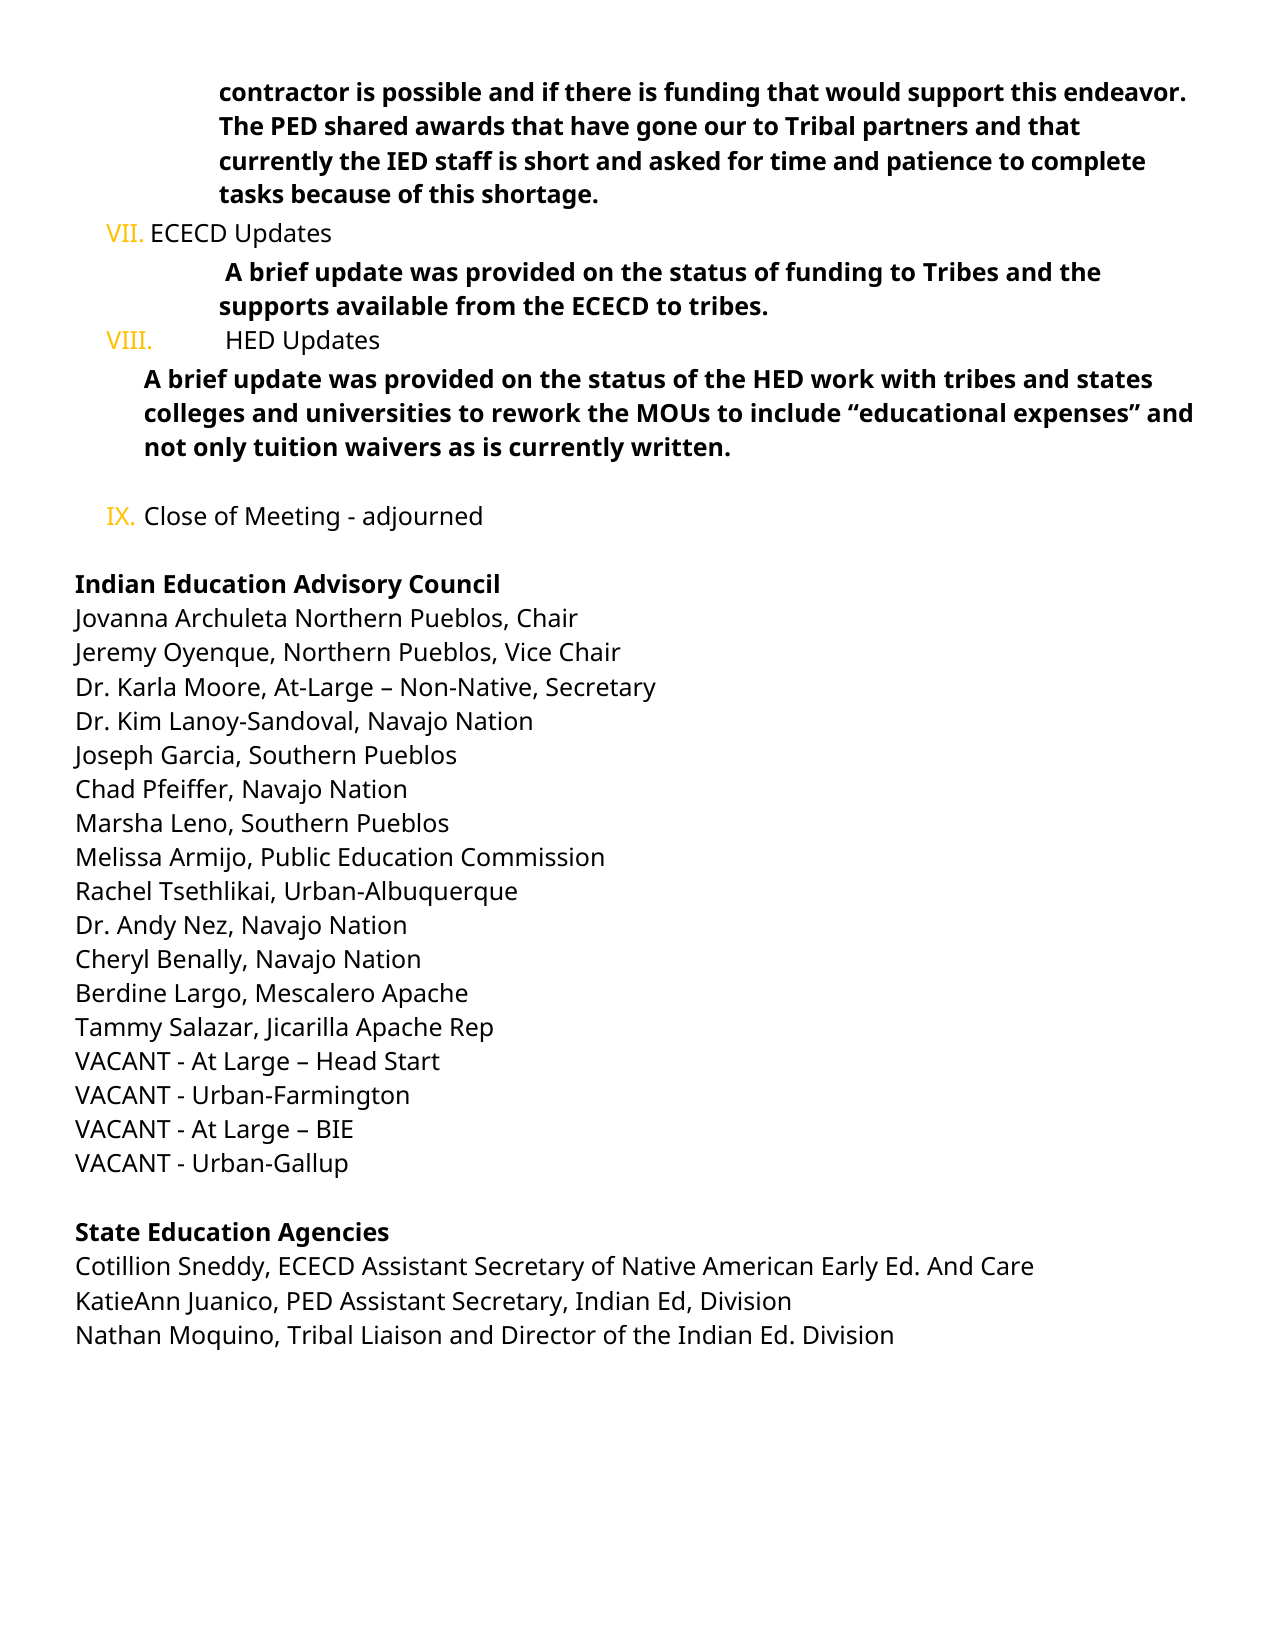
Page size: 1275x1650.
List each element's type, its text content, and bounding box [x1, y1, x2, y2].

list A brief update was provided on the status of funding to Tribes and the supports available from the ECECD to tribes. [219, 255, 1200, 323]
text Joseph Garcia, Southern Pueblos [75, 737, 1200, 771]
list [219, 75, 1200, 211]
text Cotillion Sneddy, ECECD Assistant Secretary of Native American Early Ed. And Care [75, 1249, 1200, 1283]
text Cheryl Benally, Navajo Nation [75, 942, 1200, 976]
list ECECD Updates [106, 216, 1200, 250]
text Rachel Tsethlikai, Urban-Albuquerque [75, 873, 1200, 908]
text Nathan Moquino, Tribal Liaison and Director of the Indian Ed. Division [75, 1317, 1200, 1351]
text Chad Pfeiffer, Navajo Nation [75, 771, 1200, 805]
text Jeremy Oyenque, Northern Pueblos, Vice Chair [75, 635, 1200, 669]
text Tammy Salazar, Jicarilla Apache Rep [75, 1010, 1200, 1044]
list Close of Meeting - adjourned [106, 498, 1200, 532]
text KatieAnn Juanico, PED Assistant Secretary, Indian Ed, Division [75, 1283, 1200, 1317]
text VACANT - Urban-Farmington [75, 1078, 1200, 1112]
text Dr. Andy Nez, Navajo Nation [75, 908, 1200, 942]
text VACANT - Urban-Gallup [75, 1146, 1200, 1180]
list HED Updates [106, 323, 1200, 357]
text Indian Education Advisory Council [75, 567, 1200, 601]
text Jovanna Archuleta Northern Pueblos, Chair [75, 601, 1200, 635]
text Marsha Leno, Southern Pueblos [75, 805, 1200, 839]
text VACANT - At Large – BIE [75, 1112, 1200, 1146]
text State Education Agencies [75, 1214, 1200, 1249]
text Dr. Kim Lanoy-Sandoval, Navajo Nation [75, 703, 1200, 737]
text Berdine Largo, Mescalero Apache [75, 976, 1200, 1010]
text Melissa Armijo, Public Education Commission [75, 839, 1200, 873]
text Dr. Karla Moore, At-Large – Non-Native, Secretary [75, 669, 1200, 703]
text VACANT - At Large – Head Start [75, 1044, 1200, 1078]
list A brief update was provided on the status of the HED work with tribes and states colleges and universities to rework the MOUs to include “educational expenses” and not only tuition waivers as is currently written. [144, 362, 1200, 464]
